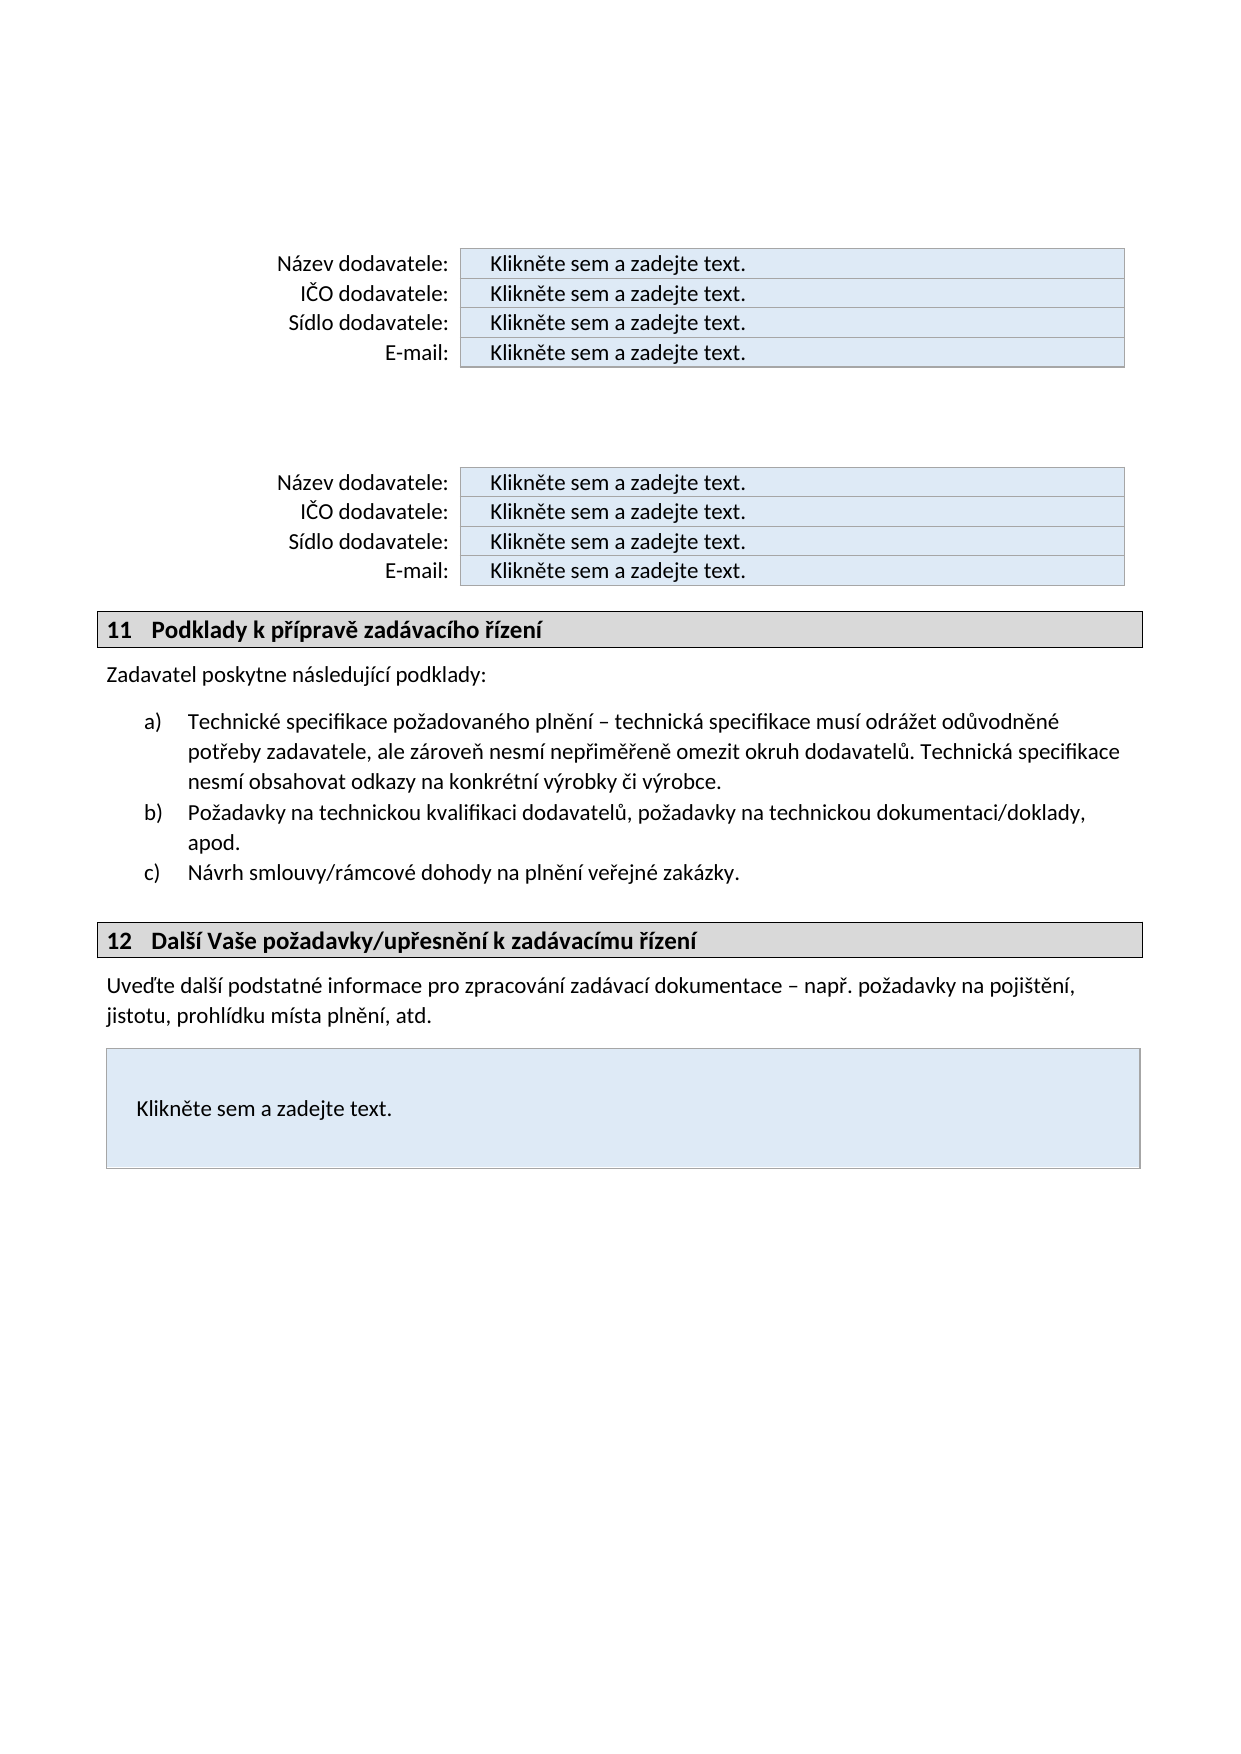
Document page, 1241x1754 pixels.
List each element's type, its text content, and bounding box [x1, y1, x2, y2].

table_header Název dodavatele: [150, 248, 460, 278]
table_cell IČO dodavatele: [150, 496, 460, 526]
list Požadavky na technickou kvalifikaci dodavatelů, požadavky na technickou dokumentaci/doklady, apod. [144, 798, 1134, 856]
text Uveďte další podstatné informace pro zpracování zadávací dokumentace – např. požadavky na pojištění, jistotu, prohlídku místa plnění, atd. [106, 971, 1134, 1029]
subtitle Podklady k přípravě zadávacího řízení [98, 612, 1142, 647]
table_header Název dodavatele: [150, 467, 460, 496]
list Technické specifikace požadovaného plnění – technická specifikace musí odrážet odůvodněné potřeby zadavatele, ale zároveň nesmí nepřiměřeně omezit okruh dodavatelů. Technická specifikace nesmí obsahovat odkazy na konkrétní výrobky či výrobce. [144, 707, 1134, 796]
list Návrh smlouvy/rámcové dohody na plnění veřejné zakázky. [144, 858, 1134, 886]
text Zadavatel poskytne následující podklady: [106, 660, 1134, 688]
subtitle Další Vaše požadavky/upřesnění k zadávacímu řízení [98, 923, 1142, 957]
table_cell IČO dodavatele: [150, 278, 460, 307]
table_cell Sídlo dodavatele: [150, 526, 460, 555]
table_cell E-mail: [150, 555, 460, 585]
table_cell Sídlo dodavatele: [150, 307, 460, 337]
table_cell E-mail: [150, 337, 460, 366]
